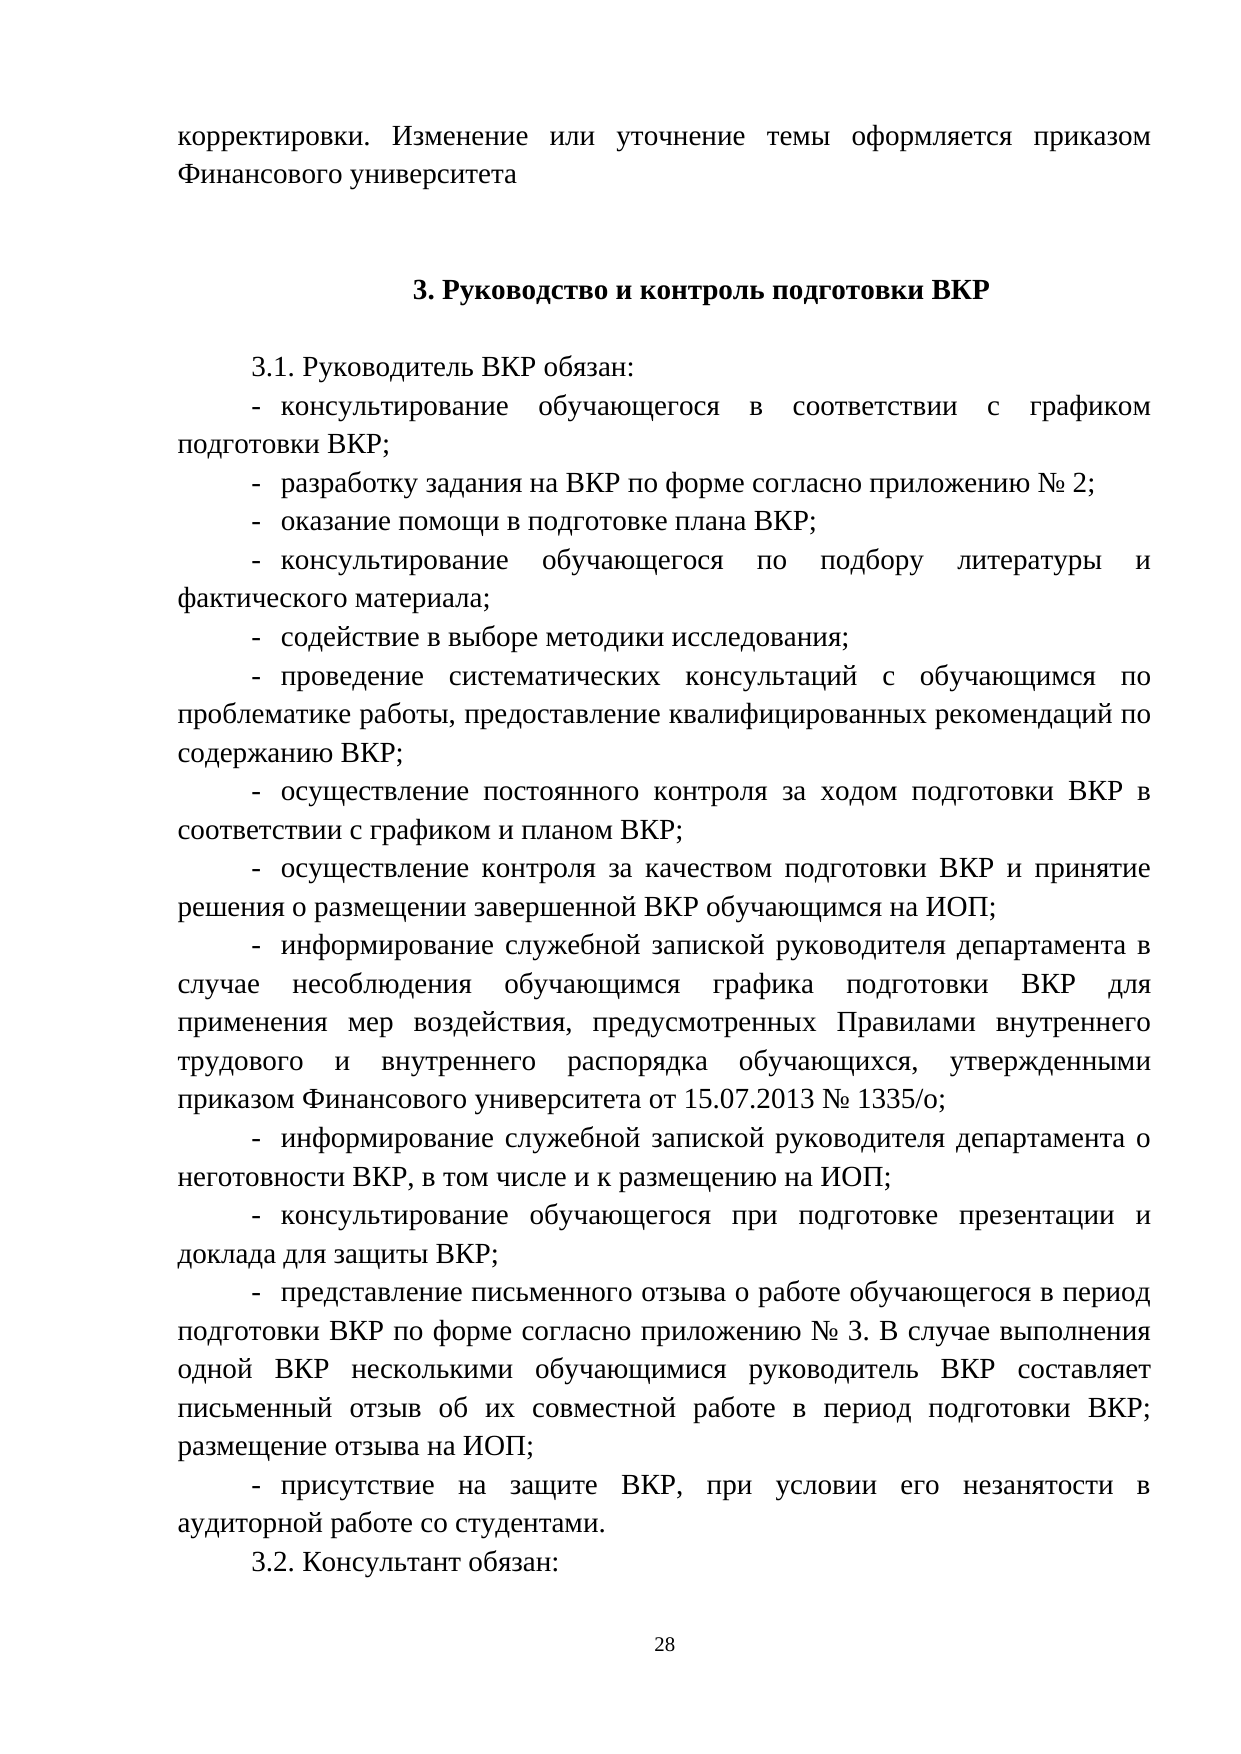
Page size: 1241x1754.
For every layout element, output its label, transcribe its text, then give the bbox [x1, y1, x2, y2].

text 3.1. Руководитель ВКР обязан: [177, 349, 1152, 383]
list консультирование обучающегося при подготовке презентации и доклада для защиты ВКР; [177, 1197, 1152, 1269]
list консультирование обучающегося в соответствии с графиком подготовки ВКР; [177, 388, 1152, 460]
list присутствие на защите ВКР, при условии его незанятости в аудиторной работе со студентами. [177, 1467, 1152, 1539]
list информирование служебной запиской руководителя департамента о неготовности ВКР, в том числе и к размещению на ИОП; [177, 1120, 1152, 1192]
text 3.2. Консультант обязан: [177, 1544, 1152, 1578]
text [177, 118, 1152, 190]
list представление письменного отзыва о работе обучающегося в период подготовки ВКР по форме согласно приложению № 3. В случае выполнения одной ВКР несколькими обучающимися руководитель ВКР составляет письменный отзыв об их совместной работе в период подготовки ВКР; размещение отзыва на ИОП; [177, 1274, 1152, 1462]
list осуществление постоянного контроля за ходом подготовки ВКР в соответствии с графиком и планом ВКР; [177, 773, 1152, 845]
list осуществление контроля за качеством подготовки ВКР и принятие решения о размещении завершенной ВКР обучающимся на ИОП; [177, 850, 1152, 922]
list оказание помощи в подготовке плана ВКР; [177, 503, 1152, 537]
text 3. Руководство и контроль подготовки ВКР [177, 272, 1152, 306]
list содействие в выборе методики исследования; [177, 619, 1152, 653]
list проведение систематических консультаций с обучающимся по проблематике работы, предоставление квалифицированных рекомендаций по содержанию ВКР; [177, 658, 1152, 768]
list информирование служебной запиской руководителя департамента в случае несоблюдения обучающимся графика подготовки ВКР для применения мер воздействия, предусмотренных Правилами внутреннего трудового и внутреннего распорядка обучающихся, утвержденными приказом Финансового университета от 15.07.2013 № 1335/о; [177, 927, 1152, 1115]
list консультирование обучающегося по подбору литературы и фактического материала; [177, 542, 1152, 614]
list разработку задания на ВКР по форме согласно приложению № 2; [177, 465, 1152, 498]
